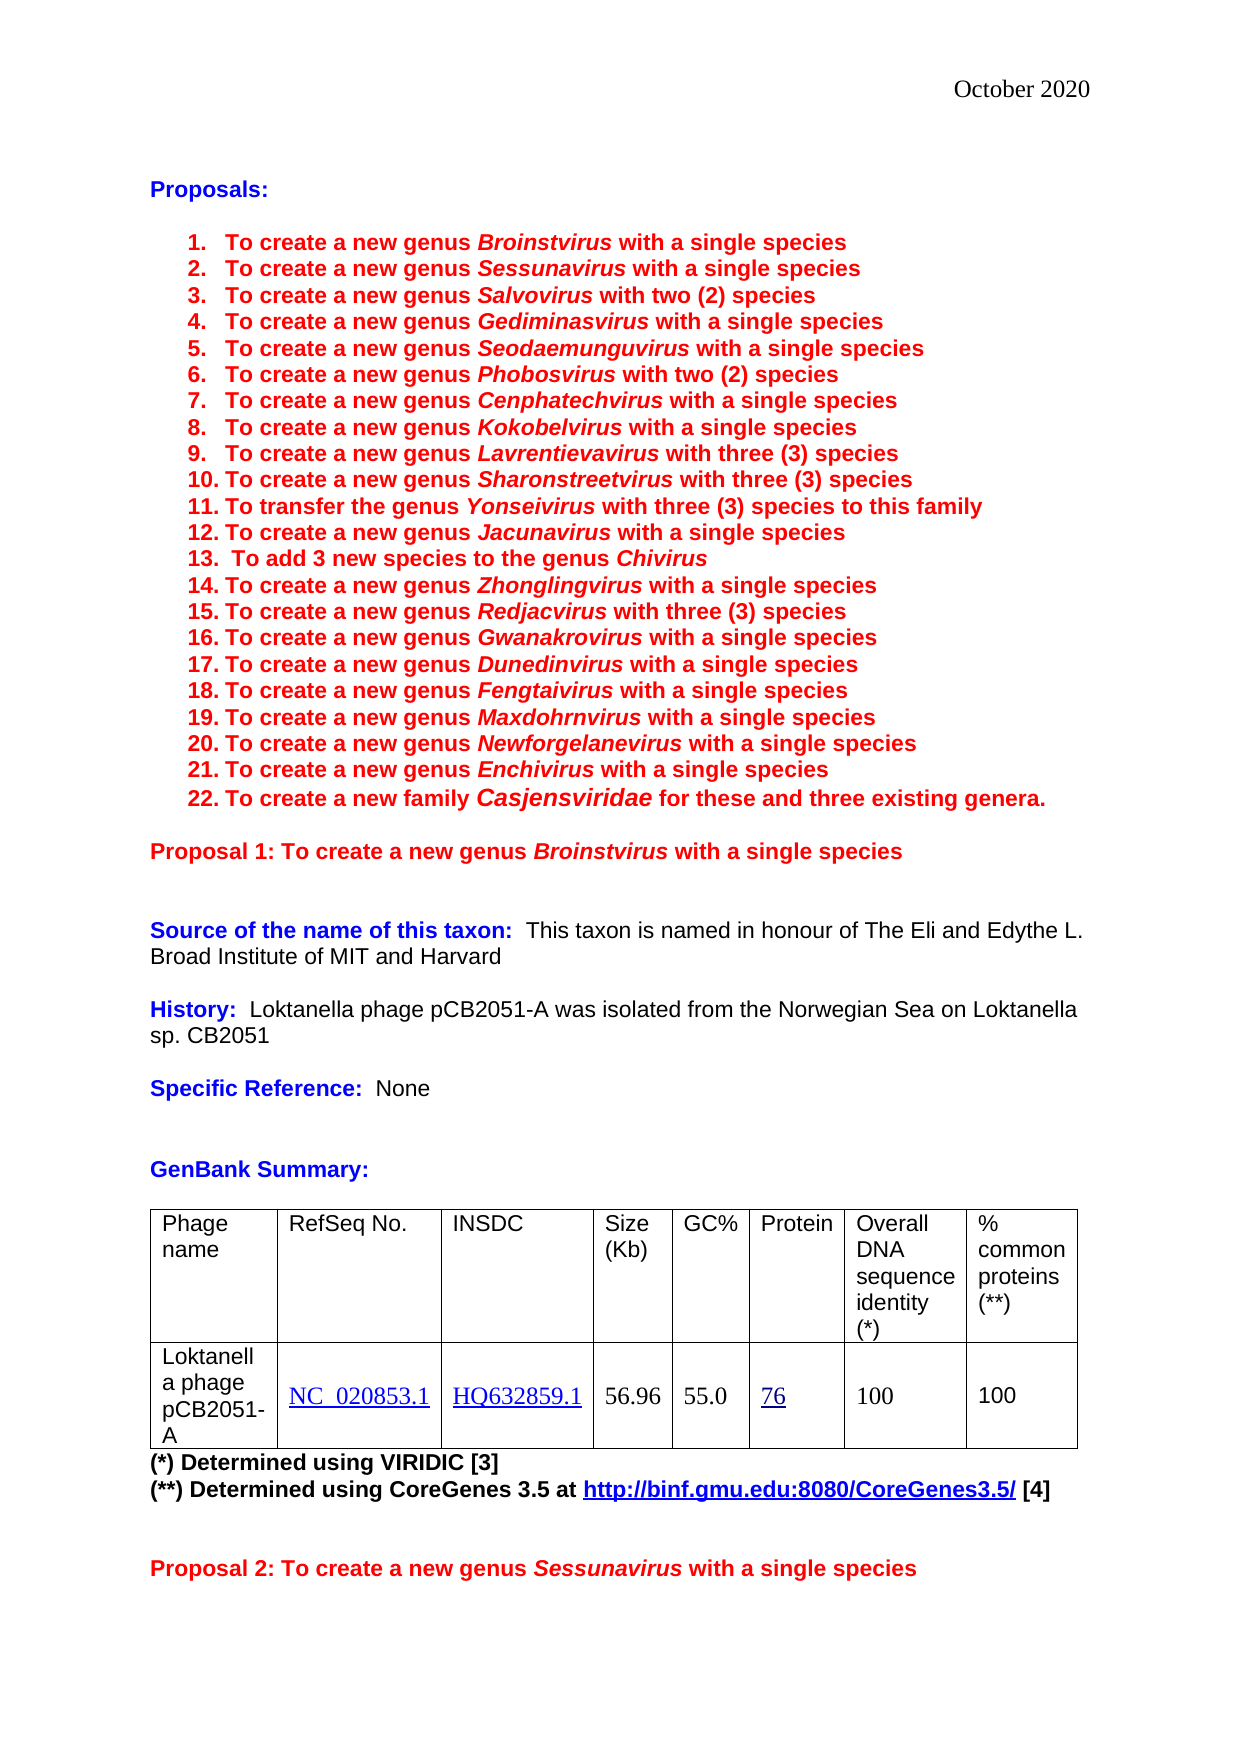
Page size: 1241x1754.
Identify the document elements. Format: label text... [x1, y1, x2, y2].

list To create a new genus Salvovirus with two (2) species [187, 282, 1090, 308]
list To create a new genus Cenphatechvirus with a single species [187, 387, 1090, 413]
list To create a new genus Broinstvirus with a single species [187, 229, 1090, 255]
list To create a new family Casjensviridae for these and three existing genera. [187, 782, 1090, 811]
text Proposal 2: To create a new genus Sessunavirus with a single species [150, 1555, 1090, 1581]
table_header Overall DNA sequence identity (*) [845, 1210, 966, 1342]
list To create a new genus Zhonglingvirus with a single species [187, 572, 1090, 598]
list To create a new genus Newforgelanevirus with a single species [187, 730, 1090, 756]
table_header RefSeq No. [278, 1210, 441, 1342]
table_header Phage name [151, 1210, 277, 1342]
list To create a new genus Phobosvirus with two (2) species [187, 361, 1090, 387]
list To create a new genus Sessunavirus with a single species [187, 255, 1090, 282]
table_cell Loktanella phage pCB2051-A [151, 1343, 277, 1448]
list To create a new genus Jacunavirus with a single species [187, 519, 1090, 545]
table_header GC% [673, 1210, 749, 1342]
text GenBank Summary: [150, 1156, 1090, 1183]
list To create a new genus Sharonstreetvirus with three (3) species [187, 466, 1090, 493]
list To create a new genus Lavrentievavirus with three (3) species [187, 440, 1090, 466]
text Proposal 1: To create a new genus Broinstvirus with a single species [150, 838, 1090, 864]
list To create a new genus Gediminasvirus with a single species [187, 308, 1090, 334]
table_cell HQ632859.1 [442, 1343, 593, 1448]
text (**) Determined using CoreGenes 3.5 at http://binf.gmu.edu:8080/CoreGenes3.5/ [4] [150, 1476, 1090, 1502]
table_cell NC_020853.1 [278, 1343, 441, 1448]
list To create a new genus Redjacvirus with three (3) species [187, 598, 1090, 624]
list To create a new genus Maxdohrnvirus with a single species [187, 703, 1090, 730]
table_cell 55.0 [673, 1343, 749, 1448]
list To create a new genus Gwanakrovirus with a single species [187, 624, 1090, 651]
table_cell 56.96 [594, 1343, 672, 1448]
table_header Protein [750, 1210, 844, 1342]
text (*) Determined using VIRIDIC [3] [150, 1449, 1090, 1476]
table_cell 100 [845, 1343, 966, 1448]
list To create a new genus Fengtaivirus with a single species [187, 677, 1090, 703]
table_cell 100 [967, 1343, 1077, 1448]
text Proposals: [150, 176, 1090, 203]
table_header Size (Kb) [594, 1210, 672, 1342]
list To transfer the genus Yonseivirus with three (3) species to this family [187, 493, 1090, 519]
list To create a new genus Seodaemunguvirus with a single species [187, 334, 1090, 361]
list To create a new genus Kokobelvirus with a single species [187, 413, 1090, 440]
text History: Loktanella phage pCB2051-A was isolated from the Norwegian Sea on Loktanella sp. CB2051 [150, 996, 1090, 1048]
table_header % common proteins (**) [967, 1210, 1077, 1342]
list To create a new genus Enchivirus with a single species [187, 756, 1090, 782]
table_cell 76 [750, 1343, 844, 1448]
text Source of the name of this taxon: This taxon is named in honour of The Eli and Edythe L. Broad Institute of MIT and Harvard [150, 917, 1090, 969]
text Specific Reference: None [150, 1075, 1090, 1101]
table_header INSDC [442, 1210, 593, 1342]
list To create a new genus Dunedinvirus with a single species [187, 651, 1090, 677]
list To add 3 new species to the genus Chivirus [187, 545, 1090, 572]
